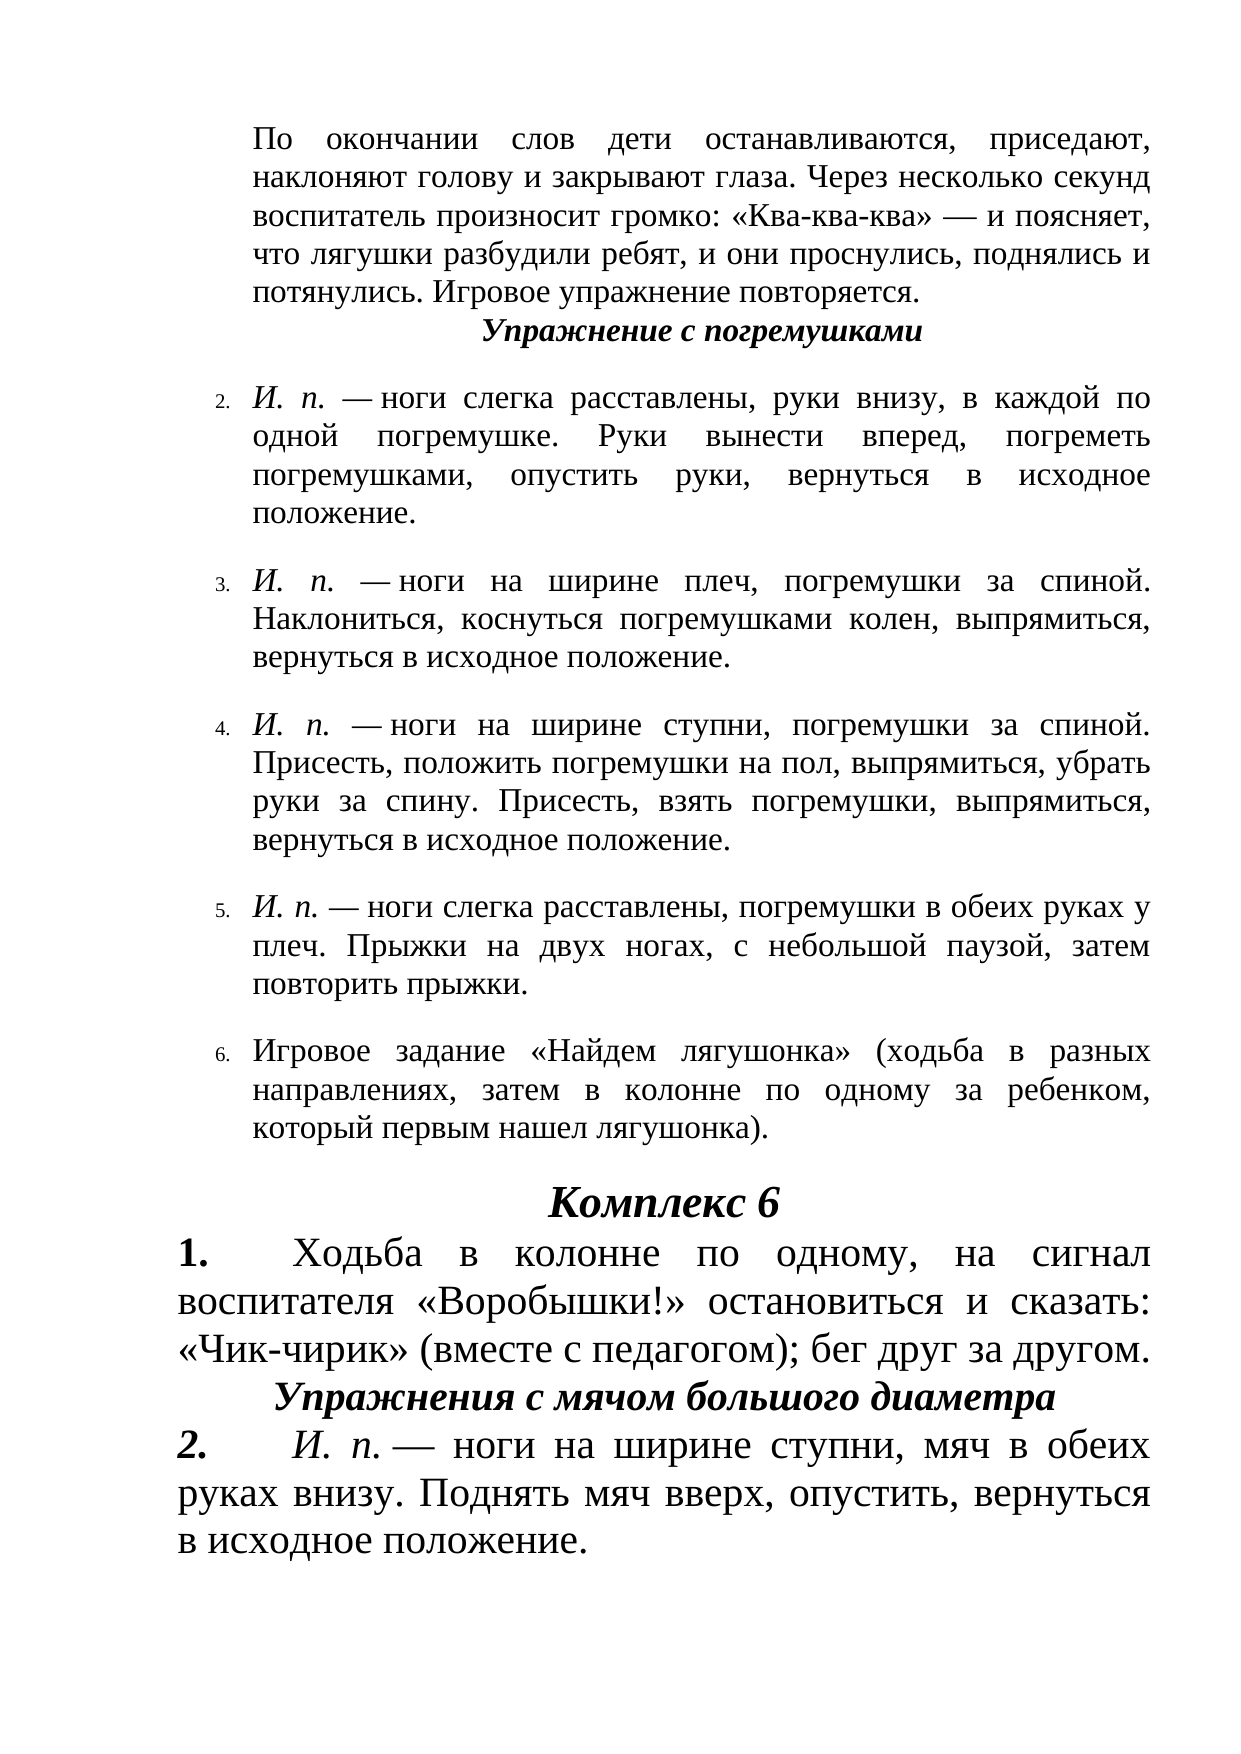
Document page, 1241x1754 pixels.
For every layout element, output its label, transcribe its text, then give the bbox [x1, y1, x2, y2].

list И. п. — ноги на ширине плеч, погремушки за спиной. Наклониться, коснуться погремушками колен, выпрямиться, вернуться в исходное положение. [215, 560, 1152, 675]
list Игровое задание «Найдем лягушонка» (ходьба в разных направлениях, затем в колонне по одному за ребенком, который первым нашел лягушонка). [215, 1031, 1152, 1146]
text Комплекс 6 [177, 1175, 1152, 1227]
list И. п. — ноги слегка расставлены, руки внизу, в каждой по одной погремушке. Руки вынести вперед, погреметь погремушками, опустить руки, вернуться в исходное положение. [215, 377, 1152, 531]
text Упражнение с погремушками [252, 310, 1152, 348]
list И. п. — ноги слегка расставлены, погремушки в обеих руках у плеч. Прыжки на двух ногах, с небольшой паузой, затем повторить прыжки. [215, 886, 1152, 1001]
text По окончании слов дети останавливаются, приседают, наклоняют голову и закрывают глаза. Через несколько секунд воспитатель произносит громко: «Ква-ква-ква» — и поясняет, что лягушки разбудили ребят, и они проснулись, поднялись и потянулись. Игровое упражнение повторяется. [252, 118, 1152, 310]
list И. п. — ноги на ширине ступни, погремушки за спиной. Присесть, положить погремушки на пол, выпрямиться, убрать руки за спину. Присесть, взять погремушки, выпрямиться, вернуться в исходное положение. [215, 704, 1152, 857]
text 1. Ходьба в колонне по одному, на сигнал воспитателя «Воробышки!» остановиться и сказать: «Чик-чирик» (вместе с педагогом); бег друг за другом. [177, 1227, 1152, 1371]
text 2. И. п. — ноги на ширине ступни, мяч в обеих руках внизу. Поднять мяч вверх, опустить, вернуться в исходное положение. [177, 1419, 1152, 1563]
text Упражнения с мячом большого диаметра [177, 1371, 1152, 1419]
